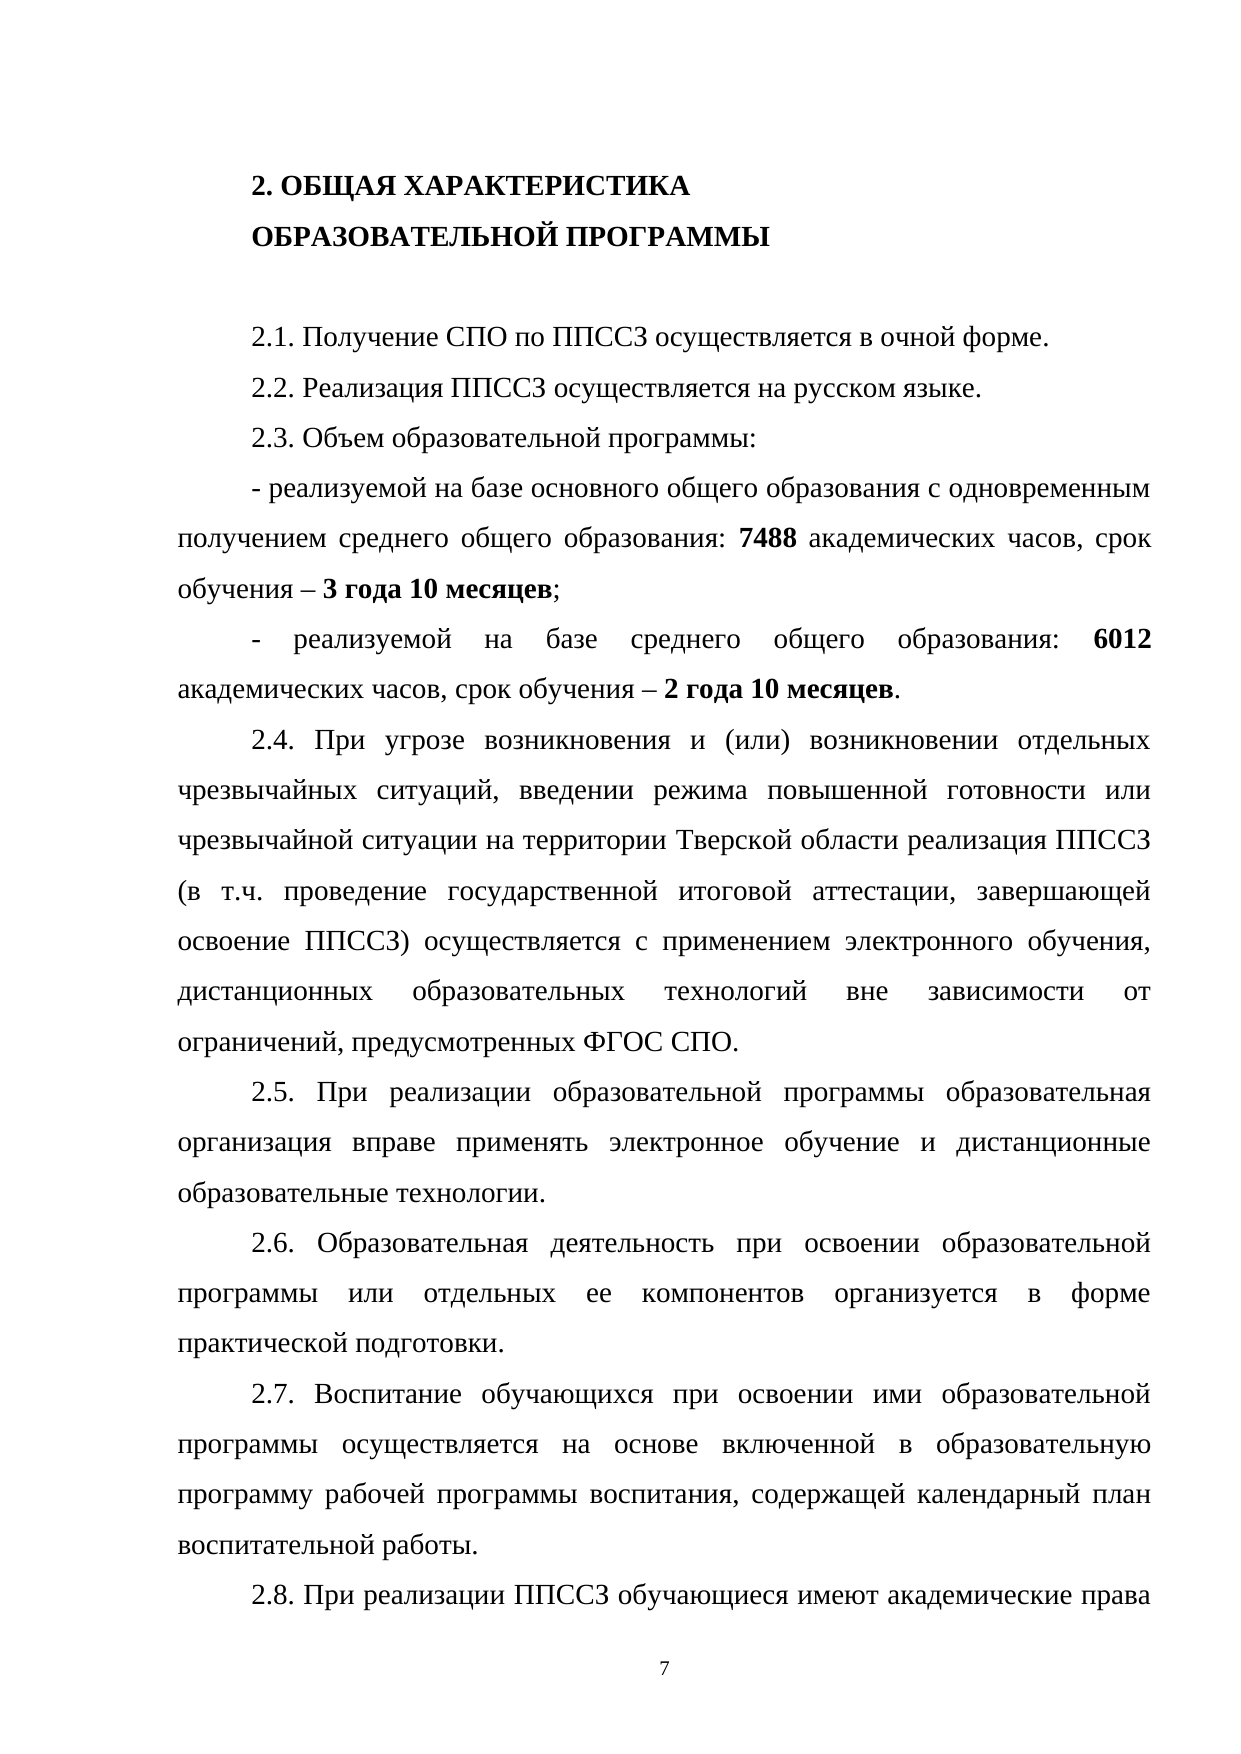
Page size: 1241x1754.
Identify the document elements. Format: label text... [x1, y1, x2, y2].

text 2.6. Образовательная деятельность при освоении образовательной программы или отдельных ее компонентов организуется в форме практической подготовки. [177, 1225, 1152, 1359]
text 2.5. При реализации образовательной программы образовательная организация вправе применять электронное обучение и дистанционные образовательные технологии. [177, 1074, 1152, 1208]
text 2.2. Реализация ППССЗ осуществляется на русском языке. [177, 370, 1152, 403]
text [177, 1577, 1152, 1611]
text 2.4. При угрозе возникновения и (или) возникновении отдельных чрезвычайных ситуаций, введении режима повышенной готовности или чрезвычайной ситуации на территории Тверской области реализация ППССЗ (в т.ч. проведение государственной итоговой аттестации, завершающей освоение ППССЗ) осуществляется с применением электронного обучения, дистанционных образовательных технологий вне зависимости от ограничений, предусмотренных ФГОС СПО. [177, 722, 1152, 1057]
text 2.7. Воспитание обучающихся при освоении ими образовательной программы осуществляется на основе включенной в образовательную программу рабочей программы воспитания, содержащей календарный план воспитательной работы. [177, 1376, 1152, 1560]
text - реализуемой на базе среднего общего образования: 6012 академических часов, срок обучения – 2 года 10 месяцев. [177, 621, 1152, 705]
text ОБРАЗОВАТЕЛЬНОЙ ПРОГРАММЫ [177, 219, 1152, 252]
text 2.3. Объем образовательной программы: [177, 420, 1152, 453]
text 2. ОБЩАЯ ХАРАКТЕРИСТИКА [177, 168, 1152, 202]
text - реализуемой на базе основного общего образования с одновременным получением среднего общего образования: 7488 академических часов, срок обучения – 3 года 10 месяцев; [177, 470, 1152, 604]
text 2.1. Получение СПО по ППССЗ осуществляется в очной форме. [177, 319, 1152, 353]
